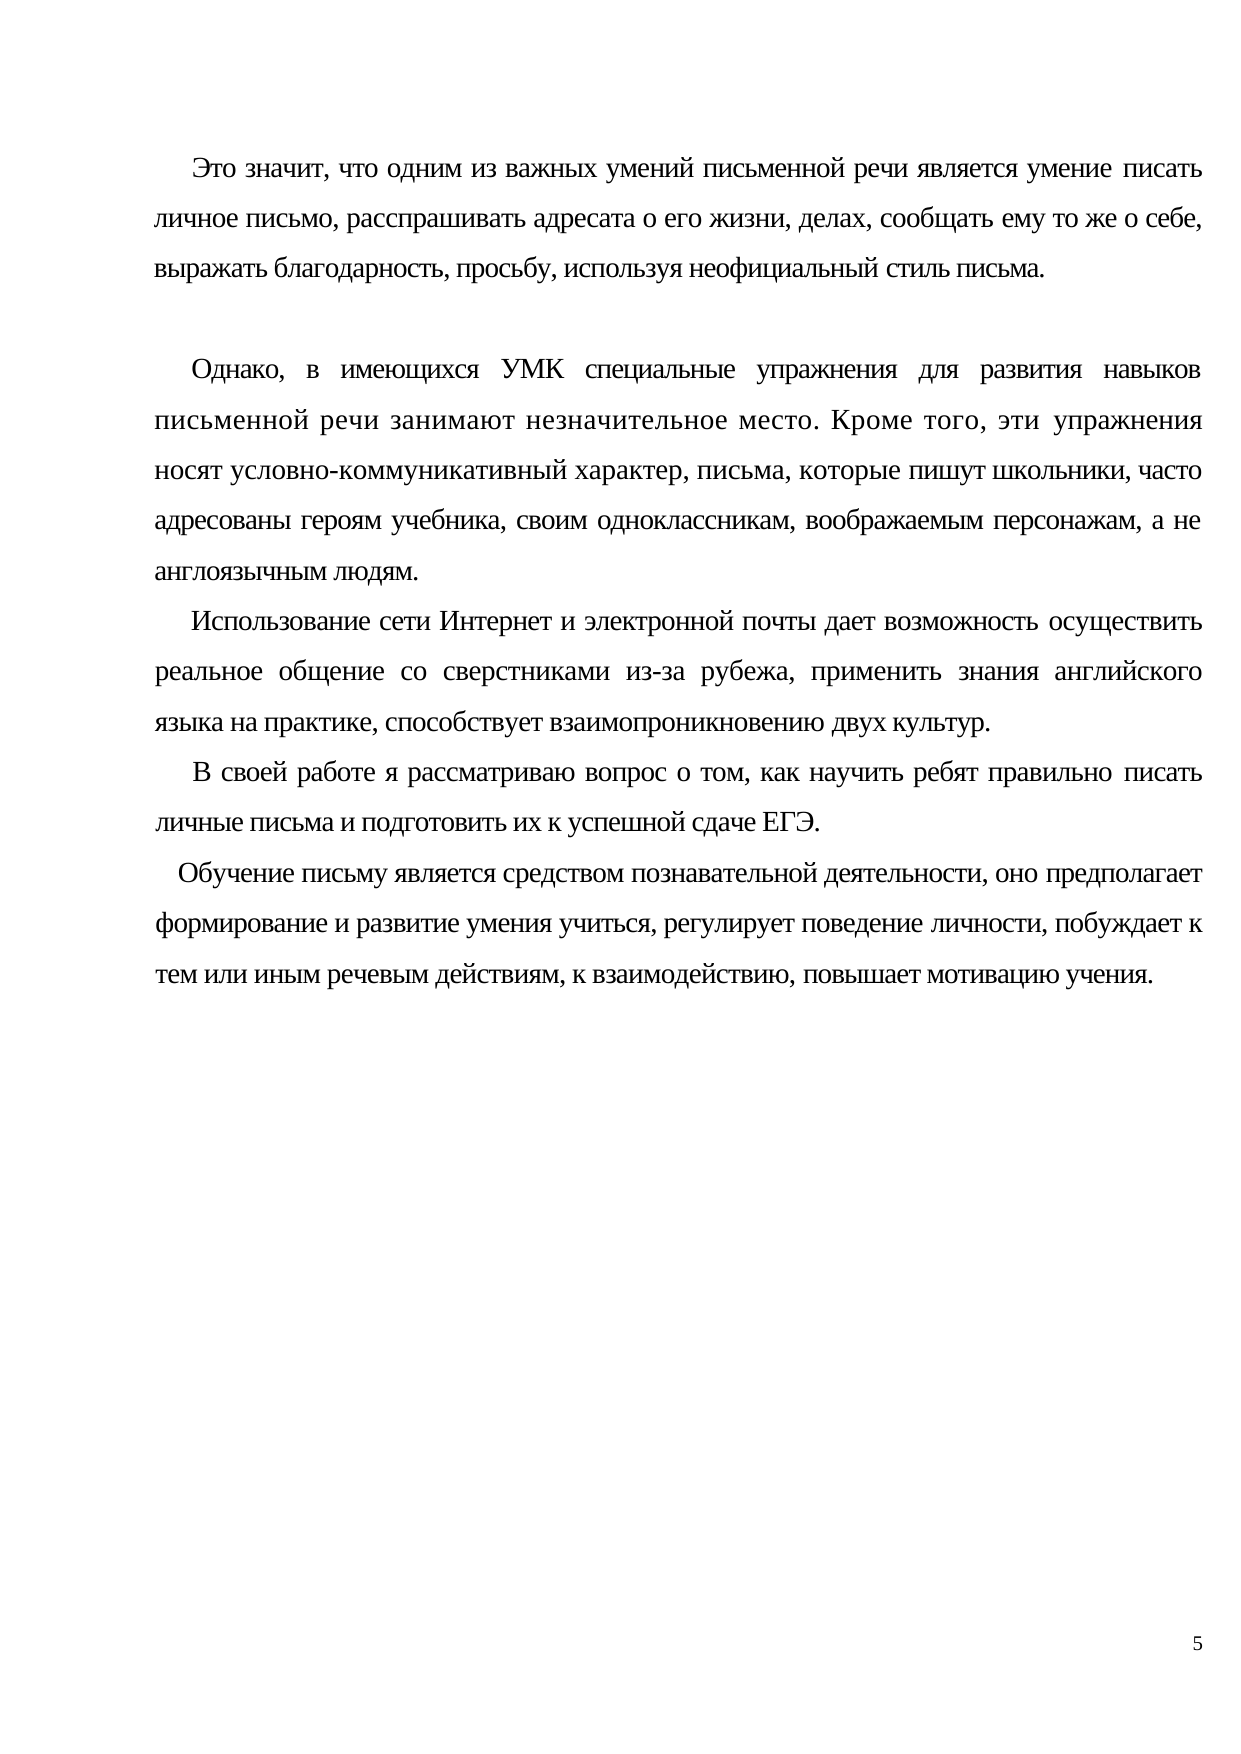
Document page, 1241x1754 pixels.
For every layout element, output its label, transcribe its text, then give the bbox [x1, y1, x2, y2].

text В своей работе я рассматриваю вопрос о том, как научить ребят правильно писать личные письма и подготовить их к успешной сдаче ЕГЭ. [155, 754, 1203, 838]
text Использование сети Интернет и электронной почты дает возможность осуществить реальное общение со сверстниками из-за рубежа, применить знания английского языка на практике, способствует взаимопроникновению двух культур. [154, 603, 1203, 737]
text Обучение письму является средством познавательной деятельности, оно предполагает формирование и развитие умения учиться, регулирует поведение личности, побуждает к тем или иным речевым действиям, к взаимодействию, повышает мотивацию учения. [155, 855, 1203, 989]
text Однако, в имеющихся УМК специальные упражнения для развития навыков письменной речи занимают незначительное место. Кроме того, эти упражнения носят условно-коммуникативный характер, письма, которые пишут школьники, часто адресованы героям учебника, своим одноклассникам, воображаемым персонажам, а не англоязычным людям. [154, 351, 1202, 586]
text Это значит, что одним из важных умений письменной речи является умение писать личное письмо, расспрашивать адресата о его жизни, делах, сообщать ему то же о себе, выражать благодарность, просьбу, используя неофициальный стиль письма. [154, 150, 1203, 284]
